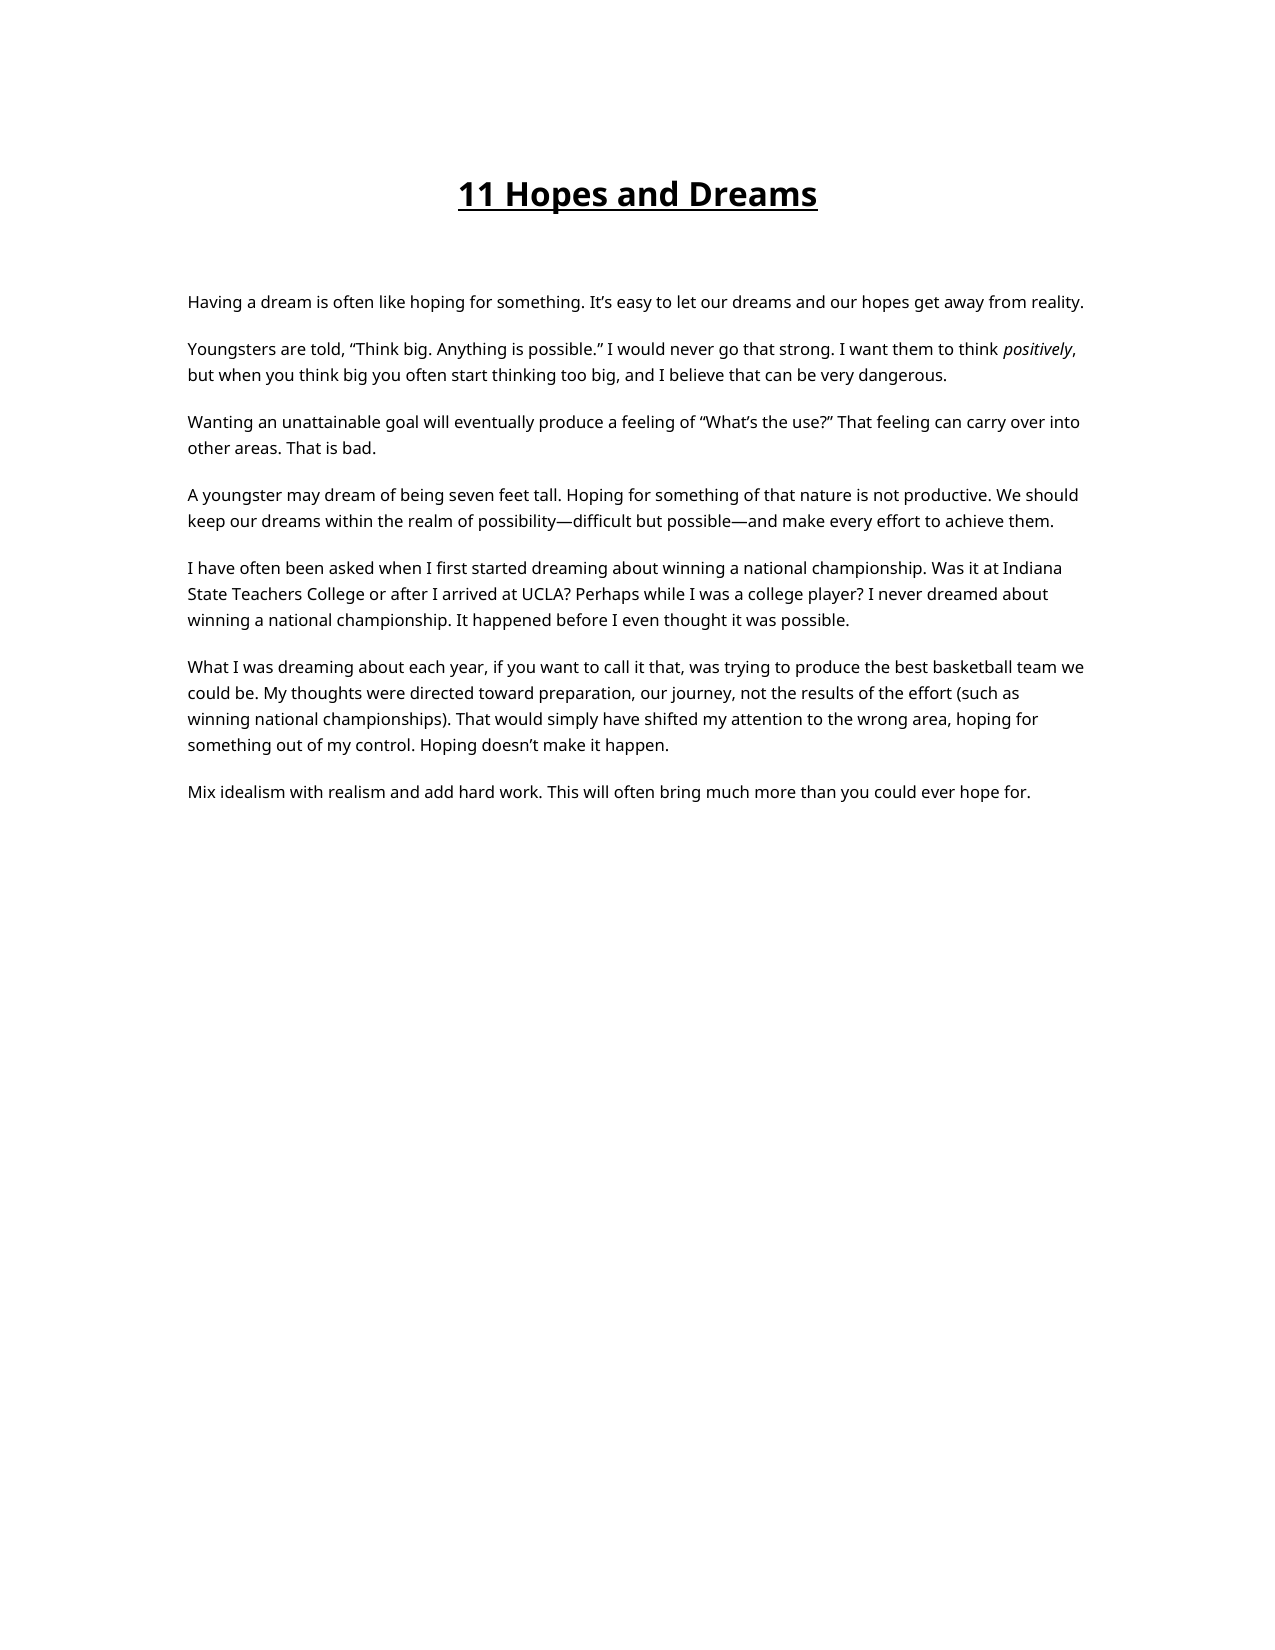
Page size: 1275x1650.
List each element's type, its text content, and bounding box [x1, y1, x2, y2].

text Youngsters are told, “Think big. Anything is possible.” I would never go that strong. I want them to think positively, but when you think big you often start thinking too big, and I believe that can be very dangerous. [187, 338, 1087, 386]
text Mix idealism with realism and add hard work. This will often bring much more than you could ever hope for. [187, 780, 1087, 803]
text What I was dreaming about each year, if you want to call it that, was trying to produce the best basketball team we could be. My thoughts were directed toward preparation, our journey, not the results of the effort (such as winning national championships). That would simply have shifted my attention to the wrong area, hoping for something out of my control. Hoping doesn’t make it happen. [187, 655, 1087, 756]
subtitle 11 Hopes and Dreams [187, 171, 1087, 216]
text Wanting an unattainable goal will eventually produce a feeling of “What’s the use?” That feeling can carry over into other areas. That is bad. [187, 411, 1087, 459]
text A youngster may dream of being seven feet tall. Hoping for something of that nature is not productive. We should keep our dreams within the realm of possibility—difficult but possible—and make every effort to achieve them. [187, 483, 1087, 532]
text I have often been asked when I first started dreaming about winning a national championship. Was it at Indiana State Teachers College or after I arrived at UCLA? Perhaps while I was a college player? I never dreamed about winning a national championship. It happened before I even thought it was possible. [187, 556, 1087, 631]
text Having a dream is often like hoping for something. It’s easy to let our dreams and our hopes get away from reality. [187, 291, 1087, 313]
